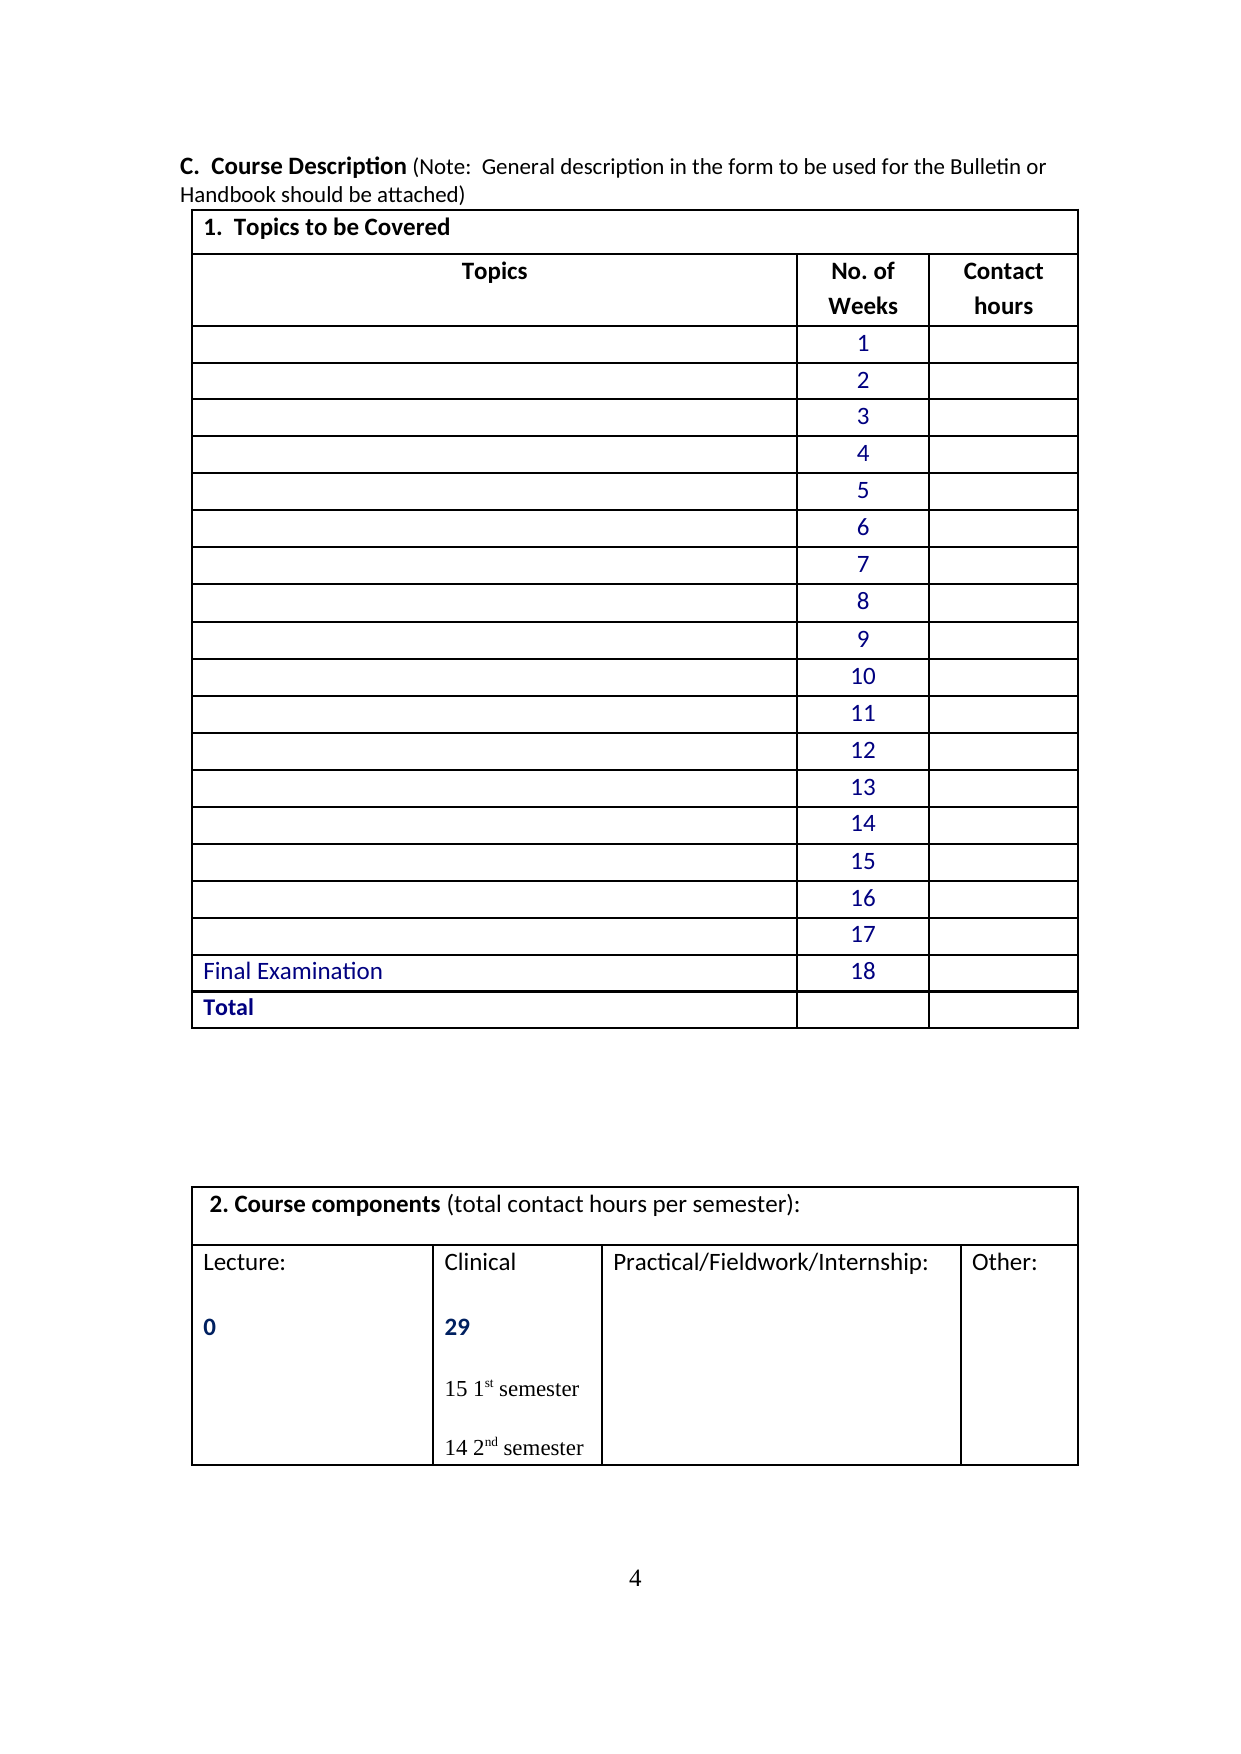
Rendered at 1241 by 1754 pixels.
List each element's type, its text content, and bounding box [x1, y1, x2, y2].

table_cell [193, 808, 796, 843]
table_cell 11 [798, 697, 928, 732]
table_cell [930, 919, 1077, 953]
table_cell 12 [798, 734, 928, 769]
table_cell [930, 734, 1077, 769]
table_cell [798, 993, 928, 1027]
table_cell [193, 364, 796, 398]
table_cell [193, 511, 796, 546]
table_header 1. Topics to be Covered [193, 211, 1077, 253]
table_cell [930, 697, 1077, 732]
table_cell [193, 400, 796, 435]
table_cell [930, 364, 1077, 398]
table_cell [930, 400, 1077, 435]
table_cell [930, 327, 1077, 362]
table_cell 14 [798, 808, 928, 843]
table_cell 5 [798, 474, 928, 509]
table_cell No. of Weeks [798, 255, 928, 325]
table_cell [193, 697, 796, 732]
text C. Course Description (Note: General description in the form to be used for the Bulletin or Handbook should be attached) [180, 150, 1090, 208]
table_cell [930, 882, 1077, 917]
table_cell 10 [798, 660, 928, 695]
table_cell Practical/Fieldwork/Internship: [603, 1246, 960, 1464]
table_cell Lecture: 0 [193, 1246, 432, 1464]
table_cell 16 [798, 882, 928, 917]
table_cell [193, 734, 796, 769]
table_cell 8 [798, 585, 928, 621]
table_cell 2 [798, 364, 928, 398]
table_cell [930, 437, 1077, 472]
table_cell Contact hours [930, 255, 1077, 325]
table_cell [930, 474, 1077, 509]
table_cell Final Examination [193, 956, 796, 990]
table_header 2. Course components (total contact hours per semester): [193, 1188, 1077, 1244]
table_cell [193, 771, 796, 806]
table_cell 15 [798, 845, 928, 880]
table_cell [193, 845, 796, 880]
table_cell [193, 660, 796, 695]
table_cell [193, 585, 796, 621]
table_cell [930, 511, 1077, 546]
table_cell Clinical 29 15 1st semester 14 2nd semester [434, 1246, 601, 1464]
table_cell [930, 808, 1077, 843]
table_cell [193, 882, 796, 917]
table_cell [193, 437, 796, 472]
table_cell [930, 660, 1077, 695]
table_cell 4 [798, 437, 928, 472]
table_cell [930, 956, 1077, 990]
table_cell 7 [798, 548, 928, 583]
table_cell 9 [798, 623, 928, 658]
table_cell Total [193, 993, 796, 1027]
table_cell 3 [798, 400, 928, 435]
table_cell Topics [193, 255, 796, 325]
table_cell [930, 845, 1077, 880]
table_cell [193, 548, 796, 583]
table_cell [930, 585, 1077, 621]
table_cell 1 [798, 327, 928, 362]
table_cell [930, 993, 1077, 1027]
table_cell 6 [798, 511, 928, 546]
table_cell [193, 919, 796, 953]
table_cell [930, 771, 1077, 806]
table_cell [930, 623, 1077, 658]
table_cell [930, 548, 1077, 583]
table_cell [193, 474, 796, 509]
table_cell 18 [798, 956, 928, 990]
table_cell [193, 327, 796, 362]
table_cell 13 [798, 771, 928, 806]
table_cell Other: [962, 1246, 1077, 1464]
table_cell [193, 623, 796, 658]
table_cell 17 [798, 919, 928, 953]
